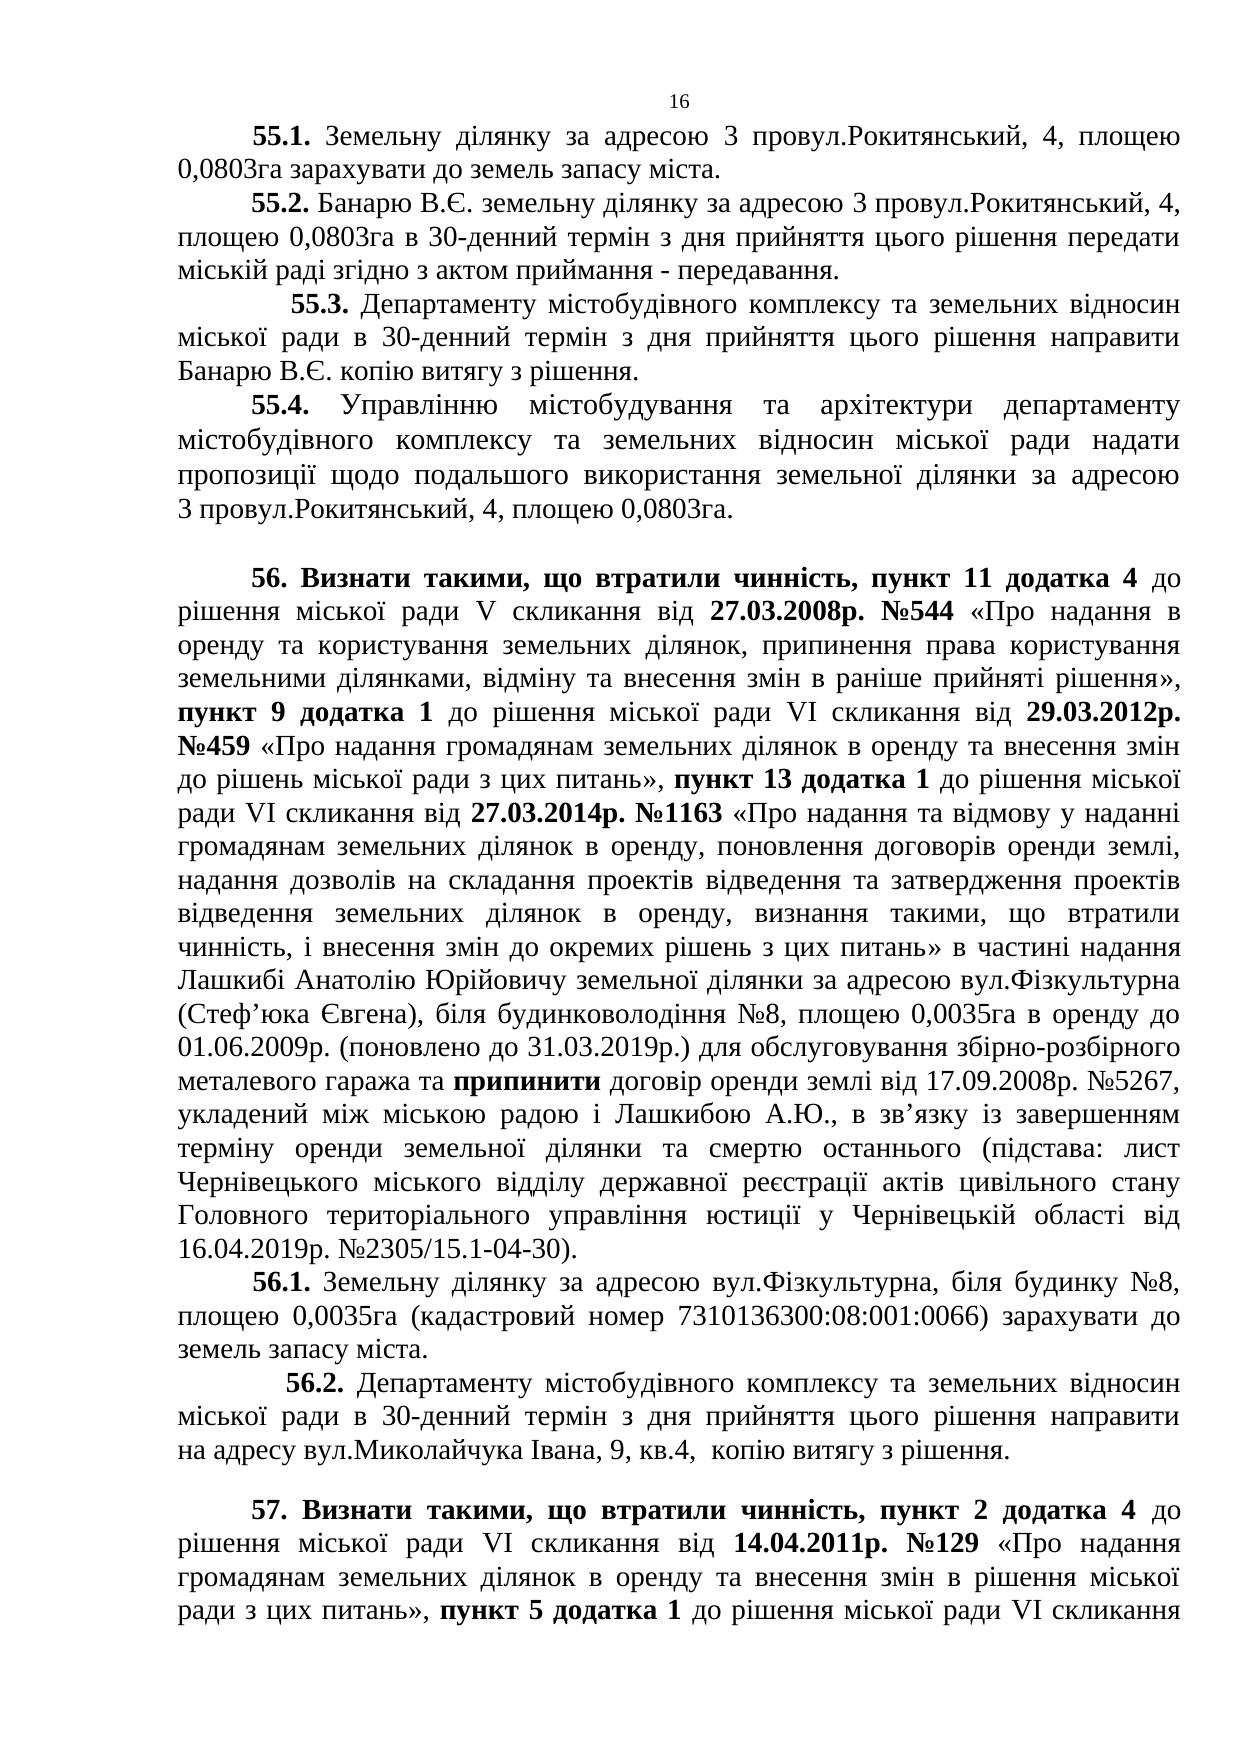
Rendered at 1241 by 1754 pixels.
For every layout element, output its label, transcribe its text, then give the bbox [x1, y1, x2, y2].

text 56. Визнати такими, що втратили чинність, пункт 11 додатка 4 до рішення міської ради V скликання від 27.03.2008р. №544 «Про надання в оренду та користування земельних ділянок, припинення права користування земельними ділянками, відміну та внесення змін в раніше прийняті рішення», пункт 9 додатка 1 до рішення міської ради VІ скликання від 29.03.2012р. №459 «Про надання громадянам земельних ділянок в оренду та внесення змін до рішень міської ради з цих питань», пункт 13 додатка 1 до рішення міської ради VІ скликання від 27.03.2014р. №1163 «Про надання та відмову у наданні громадянам земельних ділянок в оренду, поновлення договорів оренди землі, надання дозволів на складання проектів відведення та затвердження проектів відведення земельних ділянок в оренду, визнання такими, що втратили чинність, і внесення змін до окремих рішень з цих питань» в частині надання Лашкибі Анатолію Юрійовичу земельної ділянки за адресою вул.Фізкультурна (Стеф’юка Євгена), біля будинковолодіння №8, площею 0,0035га в оренду до 01.06.2009р. (поновлено до 31.03.2019р.) для обслуговування збірно-розбірного металевого гаража та припинити договір оренди землі від 17.09.2008р. №5267, укладений між міською радою і Лашкибою А.Ю., в зв’язку із завершенням терміну оренди земельної ділянки та смертю останнього (підстава: лист Чернівецького міського відділу державної реєстрації актів цивільного стану Головного територіального управління юстиції у Чернівецькій області від 16.04.2019р. №2305/15.1-04-30). [177, 560, 1181, 1264]
text 55.2. Банарю В.Є. земельну ділянку за адресою 3 провул.Рокитянський, 4, площею 0,0803га в 30-денний термін з дня прийняття цього рішення передати міській раді згідно з актом приймання - передавання. [177, 185, 1181, 286]
text 56.2. Департаменту містобудівного комплексу та земельних відносин міської ради в 30-денний термін з дня прийняття цього рішення направити на адресу вул.Миколайчука Івана, 9, кв.4, копію витягу з рішення. [177, 1365, 1181, 1466]
text 55.4. Управлінню містобудування та архітектури департаменту містобудівного комплексу та земельних відносин міської ради надати пропозиції щодо подальшого використання земельної ділянки за адресою 3 провул.Рокитянський, 4, площею 0,0803га. [177, 386, 1181, 525]
text 55.1. Земельну ділянку за адресою 3 провул.Рокитянський, 4, площею 0,0803га зарахувати до земель запасу міста. [177, 118, 1181, 185]
text 56.1. Земельну ділянку за адресою вул.Фізкультурна, біля будинку №8, площею 0,0035га (кадастровий номер 7310136300:08:001:0066) зарахувати до земель запасу міста. [177, 1264, 1181, 1365]
text 55.3. Департаменту містобудівного комплексу та земельних відносин міської ради в 30-денний термін з дня прийняття цього рішення направити Банарю В.Є. копію витягу з рішення. [177, 286, 1181, 386]
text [177, 1492, 1181, 1626]
